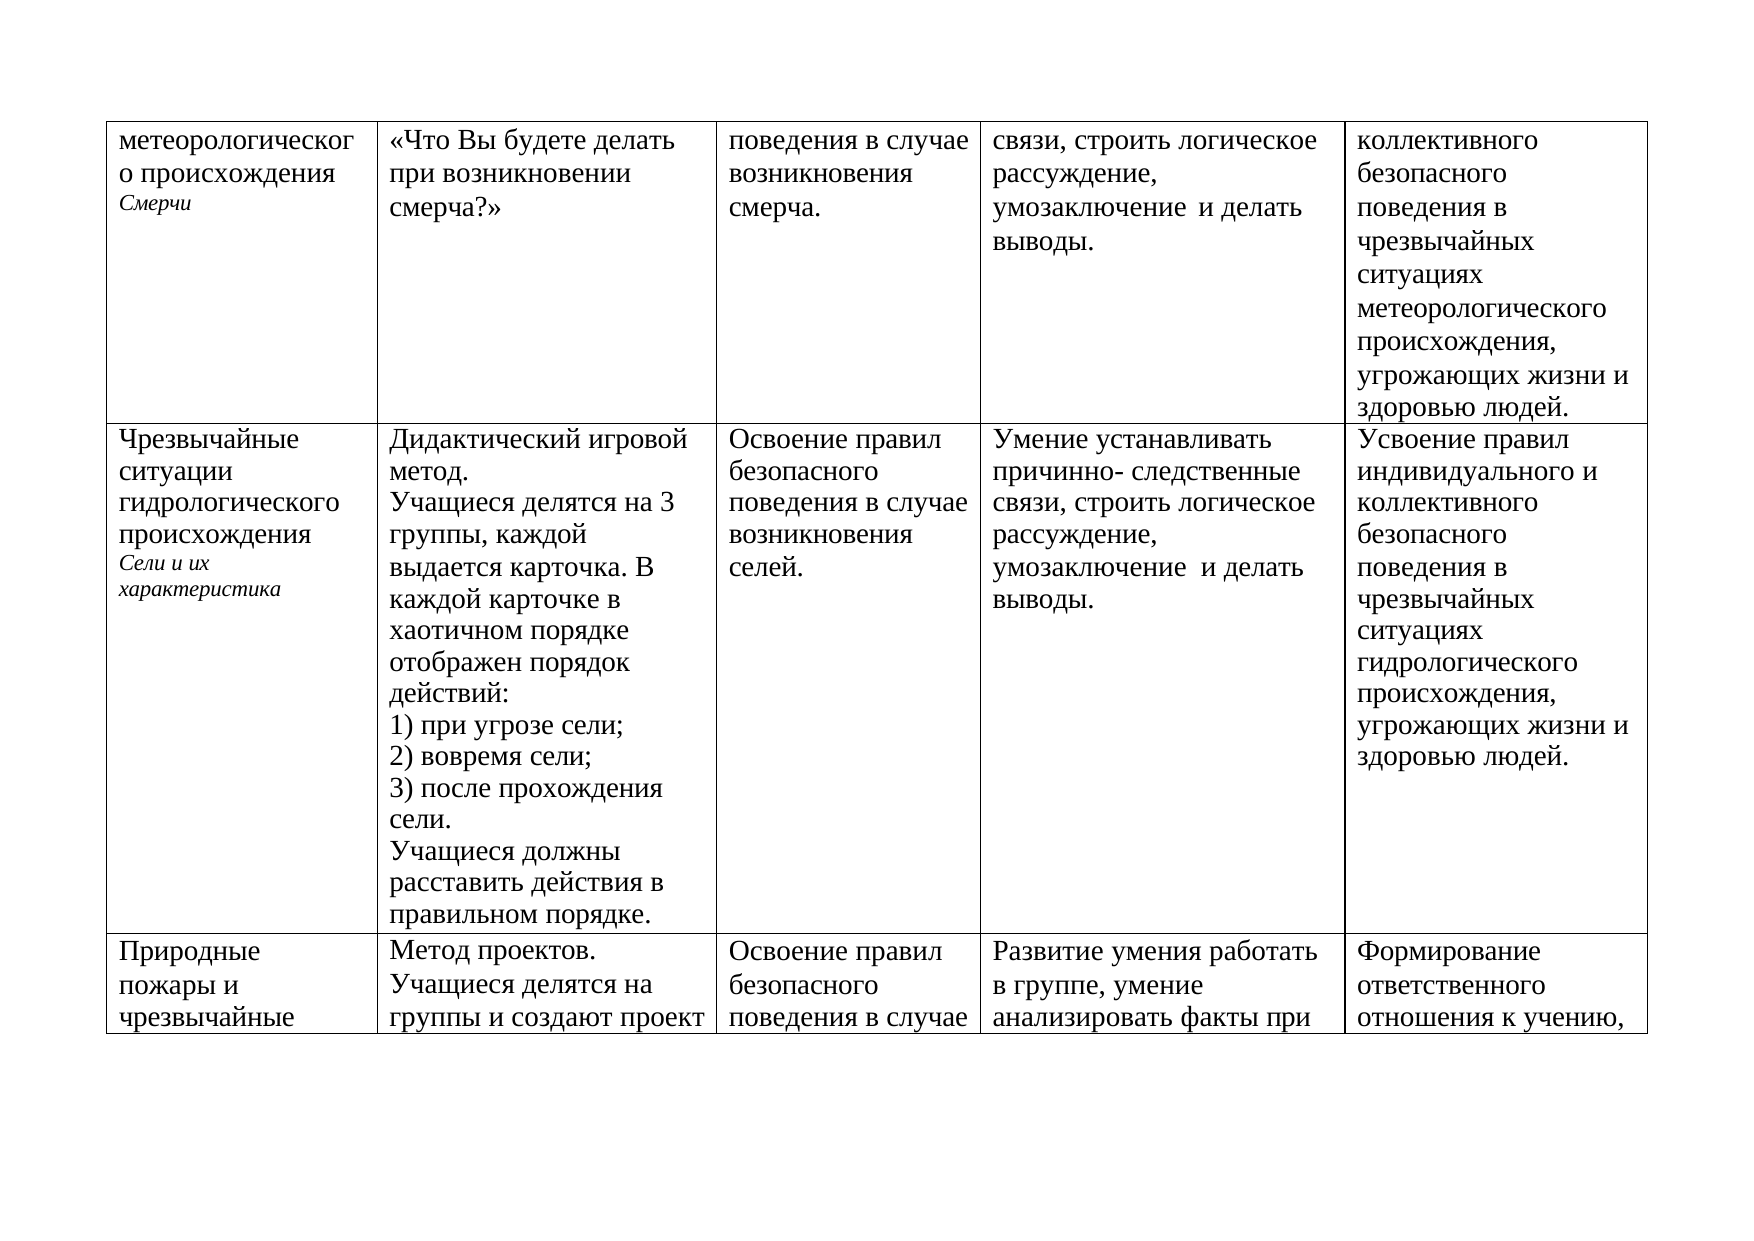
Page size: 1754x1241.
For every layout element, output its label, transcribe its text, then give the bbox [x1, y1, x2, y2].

table_header коллективного безопасного поведения в чрезвычайных ситуациях метеорологического происхождения, угрожающих жизни и здоровью людей. [1346, 122, 1647, 423]
table_cell Чрезвычайные ситуации гидрологического происхождения Сели и их характеристика [107, 424, 377, 932]
table_cell Формирование ответственного отношения к учению, [1346, 934, 1647, 1033]
table_cell Дидактический игровой метод. Учащиеся делятся на 3 группы, каждой выдается карточка. В каждой карточке в хаотичном порядке отображен порядок действий: 1) при угрозе сели; 2) вовремя сели; 3) после прохождения сели. Учащиеся должны расставить действия в правильном порядке. [378, 424, 716, 932]
table_cell Усвоение правил индивидуального и коллективного безопасного поведения в чрезвычайных ситуациях гидрологического происхождения, угрожающих жизни и здоровью людей. [1346, 424, 1647, 932]
table_cell Развитие умения работать в группе, умение анализировать факты при [981, 934, 1344, 1033]
table_cell Освоение правил безопасного поведения в случае возникновения селей. [717, 424, 980, 932]
table_cell Освоение правил безопасного поведения в случае [717, 934, 980, 1033]
table_header связи, строить логическое рассуждение, умозаключение и делать выводы. [981, 122, 1344, 423]
table_cell Природные пожары и чрезвычайные [107, 934, 377, 1033]
table_header поведения в случае возникновения смерча. [717, 122, 980, 423]
table_header метеорологическог о происхождения Смерчи [107, 122, 377, 423]
table_cell Умение устанавливать причинно- следственные связи, строить логическое рассуждение, умозаключение и делать выводы. [981, 424, 1344, 932]
table_header «Что Вы будете делать при возникновении смерча?» [378, 122, 716, 423]
table_cell Метод проектов. Учащиеся делятся на группы и создают проект [378, 934, 716, 1033]
